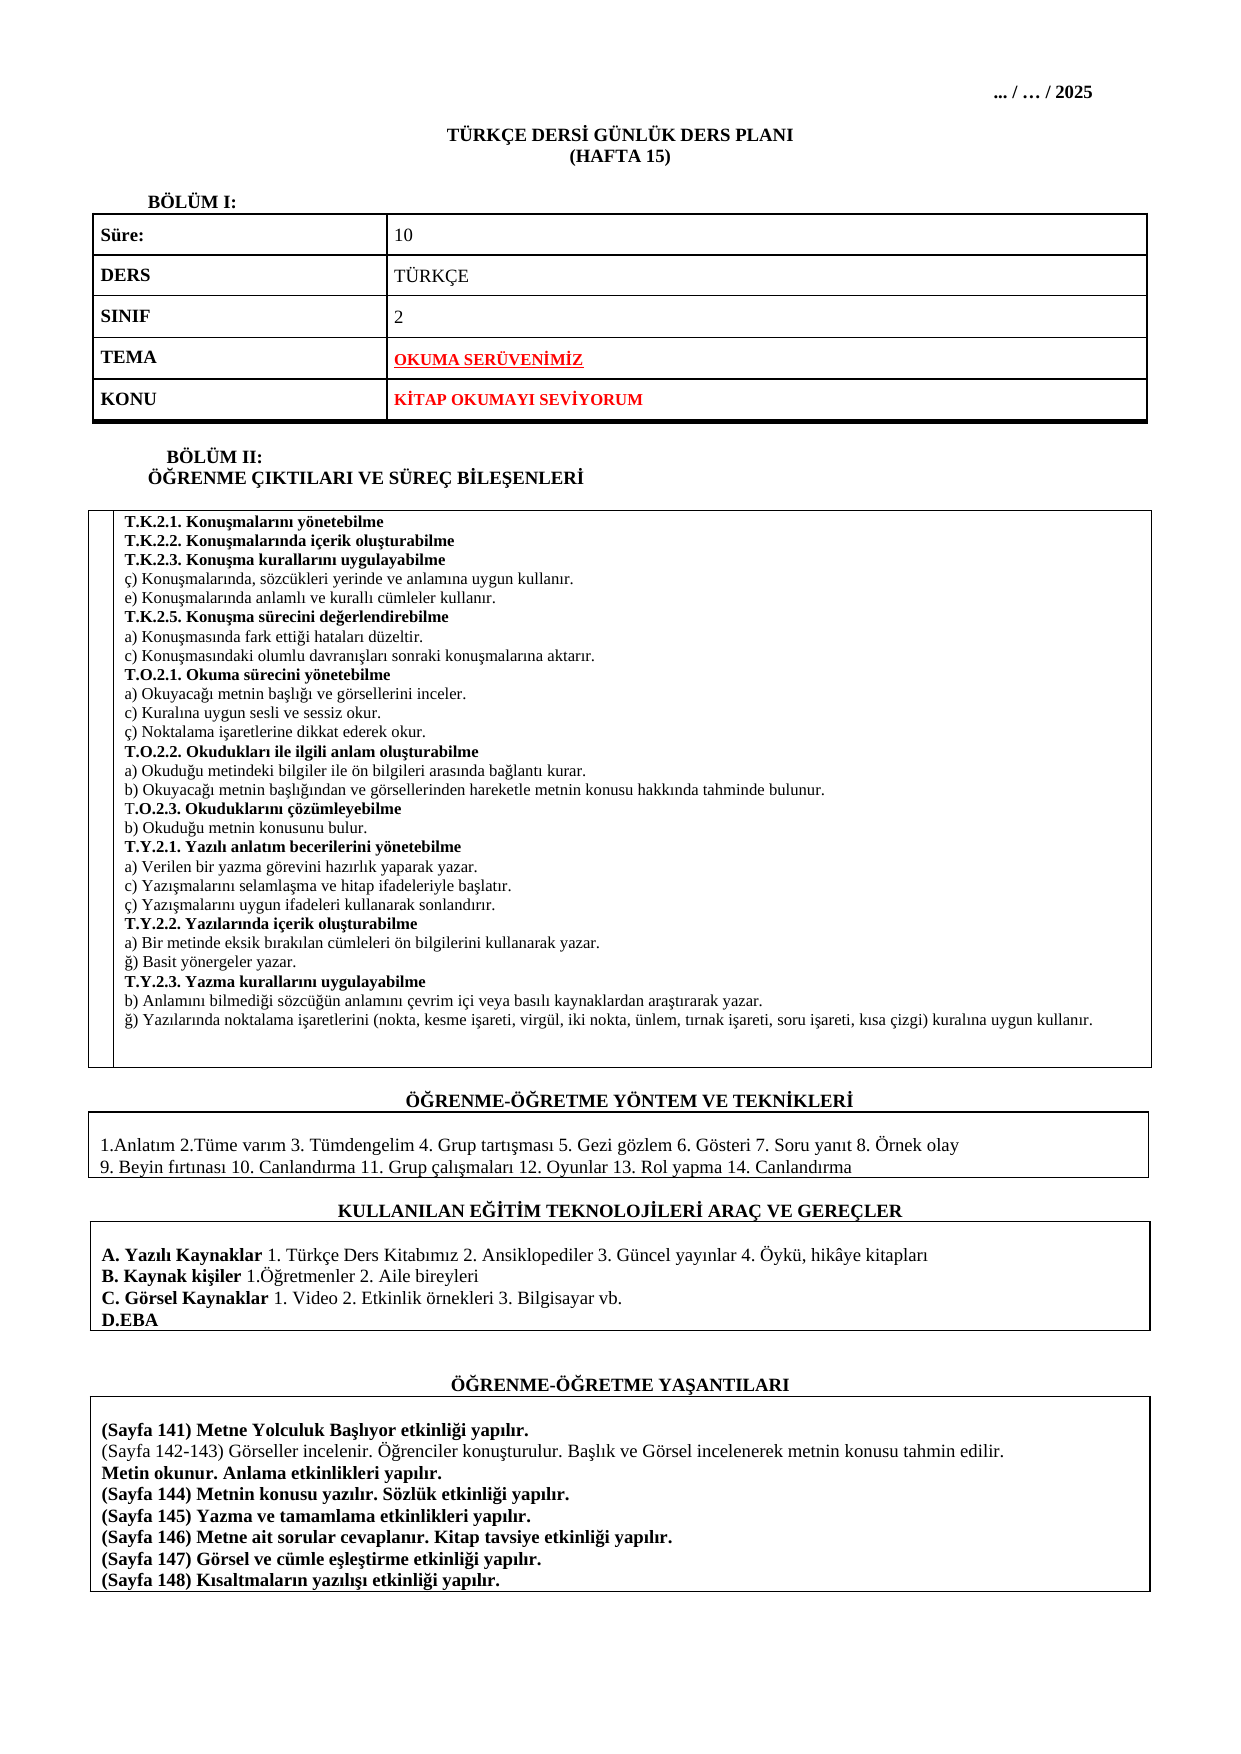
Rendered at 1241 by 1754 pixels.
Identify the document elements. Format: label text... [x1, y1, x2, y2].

table_cell TÜRKÇE [388, 256, 1146, 295]
text BÖLÜM I: [148, 191, 1093, 213]
table_header 10 [388, 215, 1146, 254]
text TÜRKÇE DERSİ GÜNLÜK DERS PLANI [148, 124, 1093, 145]
table_cell KONU [94, 380, 386, 419]
table_cell OKUMA SERÜVENİMİZ [388, 338, 1146, 378]
table_header [89, 511, 113, 1067]
text ÖĞRENME-ÖĞRETME YAŞANTILARI [148, 1374, 1093, 1396]
table_cell DERS [94, 256, 386, 295]
subtitle ÖĞRENME ÇIKTILARI VE SÜREÇ BİLEŞENLERİ [148, 467, 1093, 489]
text ... / … / 2025 [148, 81, 1093, 102]
table_header Süre: [94, 215, 386, 254]
table_cell 2 [388, 296, 1146, 337]
text (HAFTA 15) [148, 145, 1093, 167]
table_header T.K.2.1. Konuşmalarını yönetebilme T.K.2.2. Konuşmalarında içerik oluşturabilme T.K.2.3. Konuşma kurallarını uygulayabilme ç) Konuşmalarında, sözcükleri yerinde ve anlamına uygun kullanır. e) Konuşmalarında anlamlı ve kurallı cümleler kullanır. T.K.2.5. Konuşma sürecini değerlendirebilme a) Konuşmasında fark ettiği hataları düzeltir. c) Konuşmasındaki olumlu davranışları sonraki konuşmalarına aktarır. T.O.2.1. Okuma sürecini yönetebilme a) Okuyacağı metnin başlığı ve görsellerini inceler. c) Kuralına uygun sesli ve sessiz okur. ç) Noktalama işaretlerine dikkat ederek okur. T.O.2.2. Okudukları ile ilgili anlam oluşturabilme a) Okuduğu metindeki bilgiler ile ön bilgileri arasında bağlantı kurar. b) Okuyacağı metnin başlığından ve görsellerinden hareketle metnin konusu hakkında tahminde bulunur. T.O.2.3. Okuduklarını çözümleyebilme b) Okuduğu metnin konusunu bulur. T.Y.2.1. Yazılı anlatım becerilerini yönetebilme a) Verilen bir yazma görevini hazırlık yaparak yazar. c) Yazışmalarını selamlaşma ve hitap ifadeleriyle başlatır. ç) Yazışmalarını uygun ifadeleri kullanarak sonlandırır. T.Y.2.2. Yazılarında içerik oluşturabilme a) Bir metinde eksik bırakılan cümleleri ön bilgilerini kullanarak yazar. ğ) Basit yönergeler yazar. T.Y.2.3. Yazma kurallarını uygulayabilme b) Anlamını bilmediği sözcüğün anlamını çevrim içi veya basılı kaynaklardan araştırarak yazar. ğ) Yazılarında noktalama işaretlerini (nokta, kesme işareti, virgül, iki nokta, ünlem, tırnak işareti, soru işareti, kısa çizgi) kuralına uygun kullanır. [114, 511, 1151, 1067]
table_cell SINIF [94, 296, 386, 337]
table_cell TEMA [94, 338, 386, 378]
table_header 1.Anlatım 2.Tüme varım 3. Tümdengelim 4. Grup tartışması 5. Gezi gözlem 6. Gösteri 7. Soru yanıt 8. Örnek olay 9. Beyin fırtınası 10. Canlandırma 11. Grup çalışmaları 12. Oyunlar 13. Rol yapma 14. Canlandırma [89, 1113, 1148, 1177]
text ÖĞRENME-ÖĞRETME YÖNTEM VE TEKNİKLERİ [148, 1090, 1093, 1111]
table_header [91, 1397, 1149, 1591]
table_cell KİTAP OKUMAYI SEVİYORUM [388, 380, 1146, 419]
text KULLANILAN EĞİTİM TEKNOLOJİLERİ ARAÇ VE GEREÇLER [148, 1200, 1093, 1221]
text BÖLÜM II: [148, 446, 1093, 467]
table_header A. Yazılı Kaynaklar 1. Türkçe Ders Kitabımız 2. Ansiklopediler 3. Güncel yayınlar 4. Öykü, hikâye kitapları B. Kaynak kişiler 1.Öğretmenler 2. Aile bireyleri C. Görsel Kaynaklar 1. Video 2. Etkinlik örnekleri 3. Bilgisayar vb. D.EBA [91, 1222, 1149, 1330]
